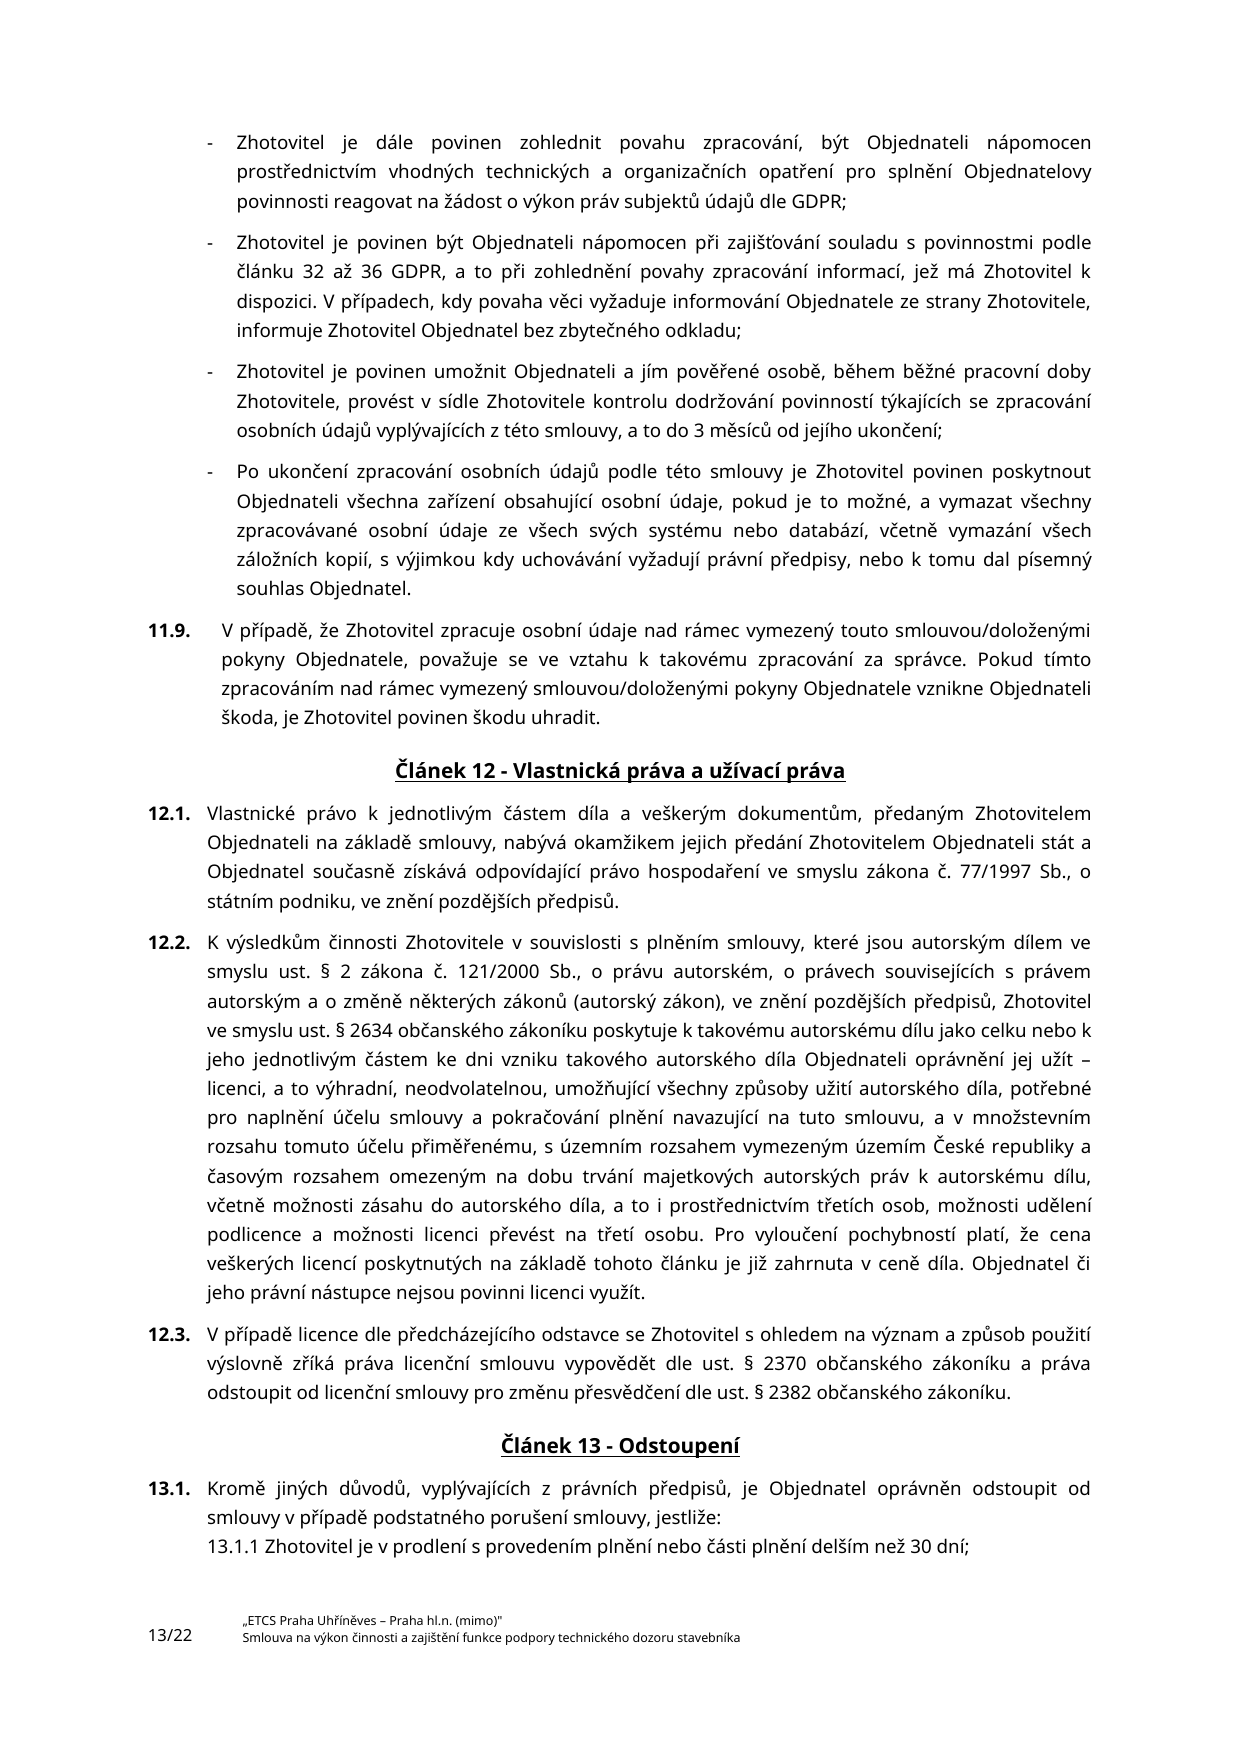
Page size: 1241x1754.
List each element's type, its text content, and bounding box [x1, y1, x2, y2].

text 12.2. K výsledkům činnosti Zhotovitele v souvislosti s plněním smlouvy, které jsou autorským dílem ve smyslu ust. § 2 zákona č. 121/2000 Sb., o právu autorském, o právech souvisejících s právem autorským a o změně některých zákonů (autorský zákon), ve znění pozdějších předpisů, Zhotovitel ve smyslu ust. § 2634 občanského zákoníku poskytuje k takovému autorskému dílu jako celku nebo k jeho jednotlivým částem ke dni vzniku takového autorského díla Objednateli oprávnění jej užít – licenci, a to výhradní, neodvolatelnou, umožňující všechny způsoby užití autorského díla, potřebné pro naplnění účelu smlouvy a pokračování plnění navazující na tuto smlouvu, a v množstevním rozsahu tomuto účelu přiměřenému, s územním rozsahem vymezeným územím České republiky a časovým rozsahem omezeným na dobu trvání majetkových autorských práv k autorskému dílu, včetně možnosti zásahu do autorského díla, a to i prostřednictvím třetích osob, možnosti udělení podlicence a možnosti licenci převést na třetí osobu. Pro vyloučení pochybností platí, že cena veškerých licencí poskytnutých na základě tohoto článku je již zahrnuta v ceně díla. Objednatel či jeho právní nástupce nejsou povinni licenci využít. [148, 926, 1092, 1306]
subtitle Článek 13 - Odstoupení [148, 1431, 1092, 1460]
text 13.1.1 Zhotovitel je v prodlení s provedením plnění nebo části plnění delším než 30 dní; [207, 1531, 1092, 1560]
text 13.1. Kromě jiných důvodů, vyplývajících z právních předpisů, je Objednatel oprávněn odstoupit od smlouvy v případě podstatného porušení smlouvy, jestliže: [148, 1472, 1092, 1531]
text - Zhotovitel je povinen být Objednateli nápomocen při zajišťování souladu s povinnostmi podle článku 32 až 36 GDPR, a to při zohlednění povahy zpracování informací, jež má Zhotovitel k dispozici. V případech, kdy povaha věci vyžaduje informování Objednatele ze strany Zhotovitele, informuje Zhotovitel Objednatel bez zbytečného odkladu; [207, 226, 1092, 343]
text - Zhotovitel je dále povinen zohlednit povahu zpracování, být Objednateli nápomocen prostřednictvím vhodných technických a organizačních opatření pro splnění Objednatelovy povinnosti reagovat na žádost o výkon práv subjektů údajů dle GDPR; [207, 126, 1092, 214]
text - Po ukončení zpracování osobních údajů podle této smlouvy je Zhotovitel povinen poskytnout Objednateli všechna zařízení obsahující osobní údaje, pokud je to možné, a vymazat všechny zpracovávané osobní údaje ze všech svých systému nebo databází, včetně vymazání všech záložních kopií, s výjimkou kdy uchovávání vyžadují právní předpisy, nebo k tomu dal písemný souhlas Objednatel. [207, 456, 1092, 601]
text 11.9. V případě, že Zhotovitel zpracuje osobní údaje nad rámec vymezený touto smlouvou/doloženými pokyny Objednatele, považuje se ve vztahu k takovému zpracování za správce. Pokud tímto zpracováním nad rámec vymezený smlouvou/doloženými pokyny Objednatele vznikne Objednateli škoda, je Zhotovitel povinen škodu uhradit. [148, 614, 1092, 731]
text 12.3. V případě licence dle předcházejícího odstavce se Zhotovitel s ohledem na význam a způsob použití výslovně zříká práva licenční smlouvu vypovědět dle ust. § 2370 občanského zákoníku a práva odstoupit od licenční smlouvy pro změnu přesvědčení dle ust. § 2382 občanského zákoníku. [148, 1318, 1092, 1406]
subtitle Článek 12 - Vlastnická práva a užívací práva [148, 756, 1092, 785]
text - Zhotovitel je povinen umožnit Objednateli a jím pověřené osobě, během běžné pracovní doby Zhotovitele, provést v sídle Zhotovitele kontrolu dodržování povinností týkajících se zpracování osobních údajů vyplývajících z této smlouvy, a to do 3 měsíců od jejího ukončení; [207, 356, 1092, 443]
text 12.1. Vlastnické právo k jednotlivým částem díla a veškerým dokumentům, předaným Zhotovitelem Objednateli na základě smlouvy, nabývá okamžikem jejich předání Zhotovitelem Objednateli stát a Objednatel současně získává odpovídající právo hospodaření ve smyslu zákona č. 77/1997 Sb., o státním podniku, ve znění pozdějších předpisů. [148, 797, 1092, 914]
